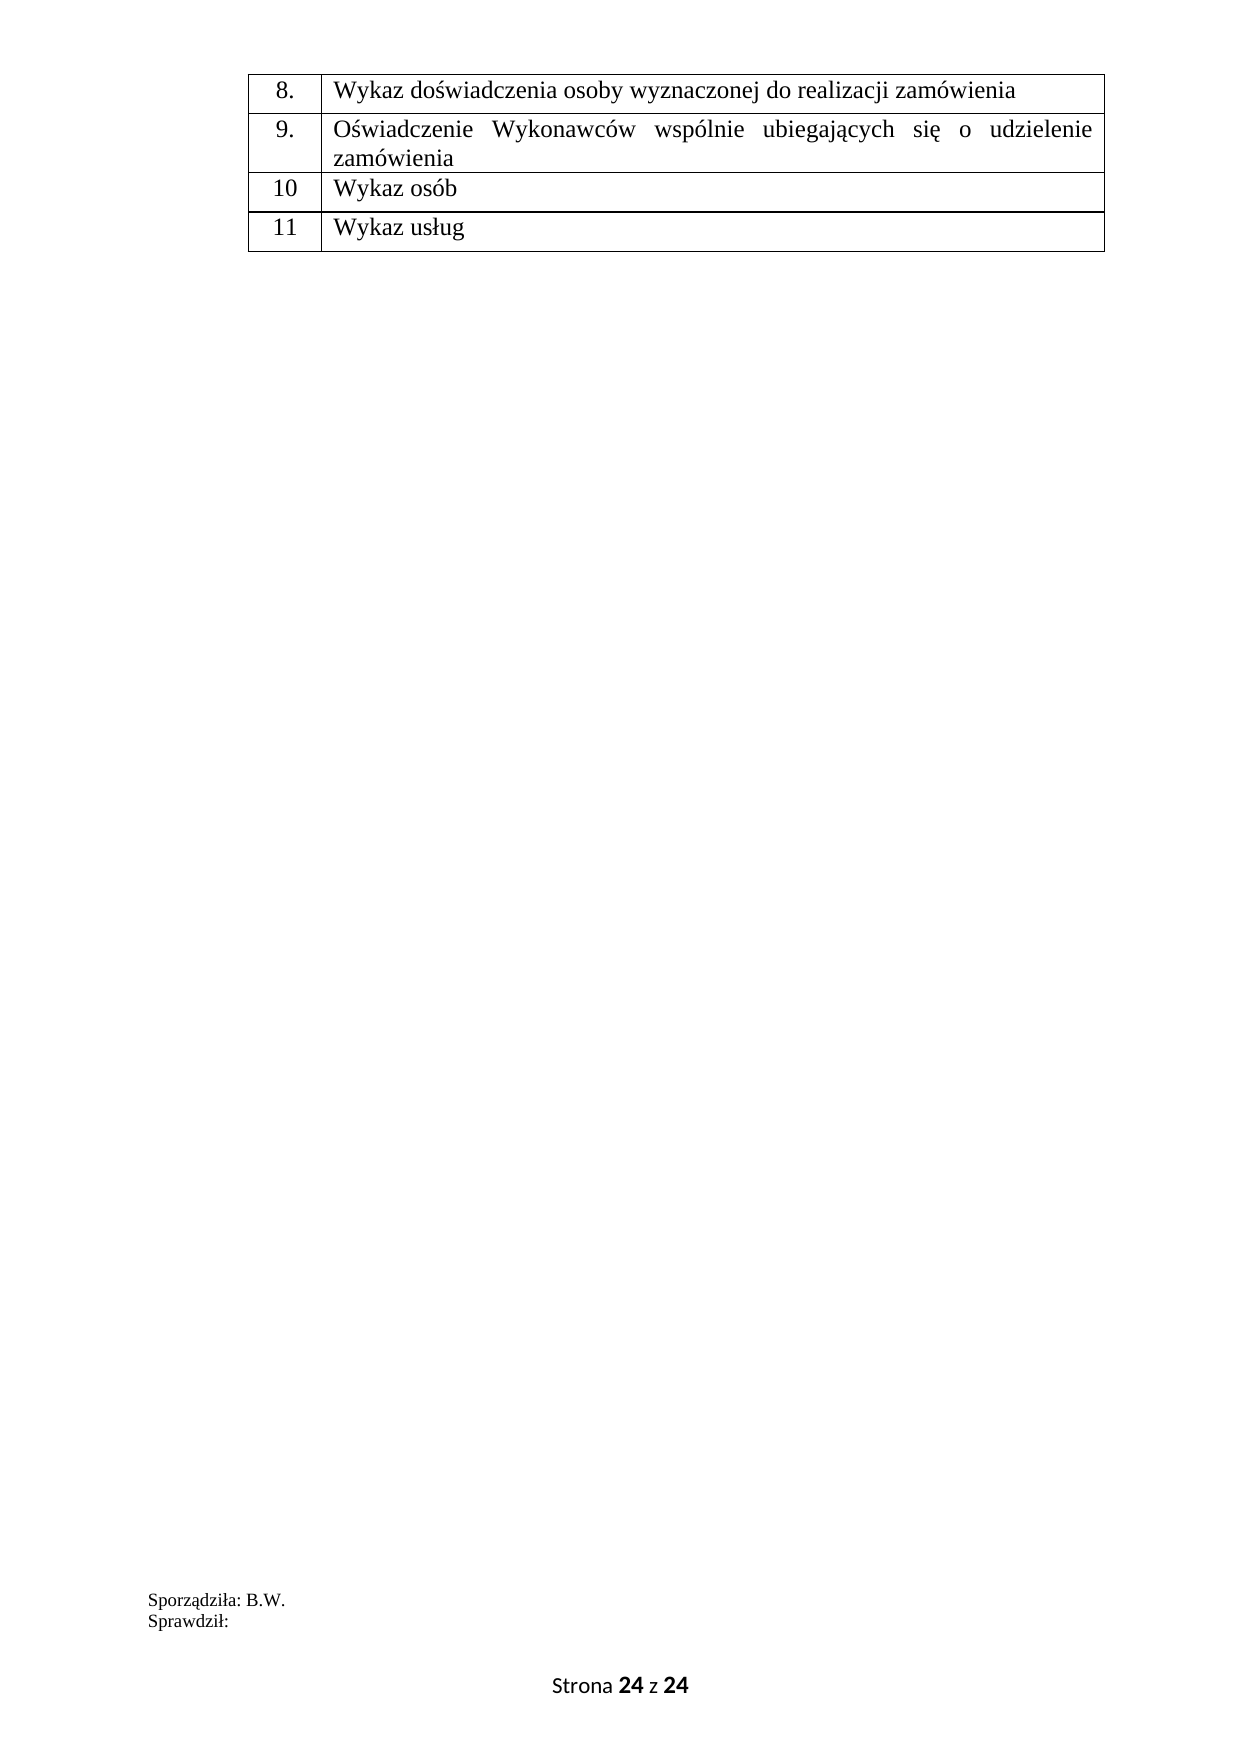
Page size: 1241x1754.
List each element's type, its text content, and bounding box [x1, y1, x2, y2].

table_cell 10 [249, 173, 321, 211]
table_cell Wykaz doświadczenia osoby wyznaczonej do realizacji zamówienia [322, 75, 1104, 113]
table_cell 11 [249, 213, 321, 251]
text Sprawdził: [148, 1610, 1092, 1632]
table_cell Oświadczenie Wykonawców wspólnie ubiegających się o udzielenie zamówienia [322, 114, 1104, 172]
table_cell 9. [249, 114, 321, 172]
table_cell 8. [249, 75, 321, 113]
table_cell Wykaz usług [322, 213, 1104, 251]
text Sporządziła: B.W. [148, 1589, 1092, 1610]
table_cell Wykaz osób [322, 173, 1104, 211]
